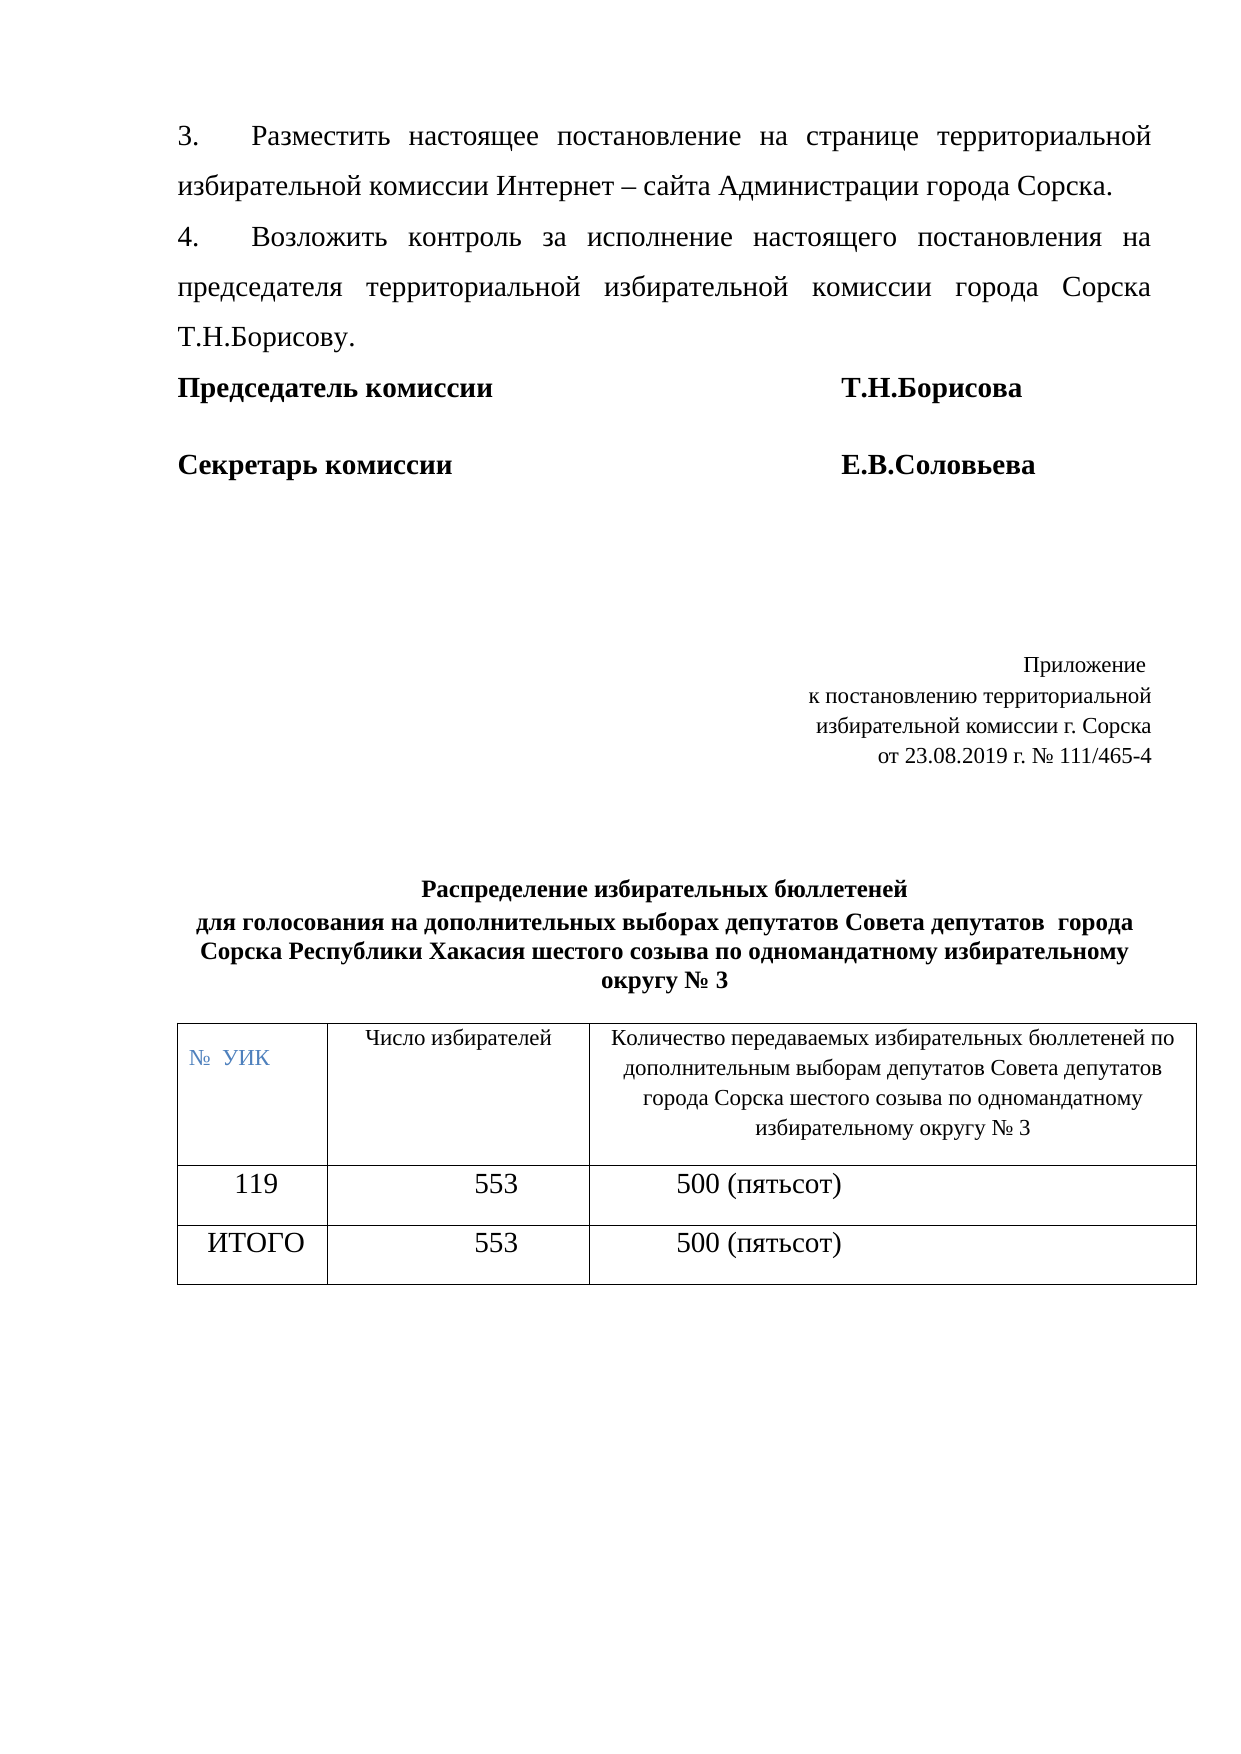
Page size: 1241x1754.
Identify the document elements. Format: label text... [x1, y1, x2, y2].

text Распределение избирательных бюллетеней [177, 874, 1152, 903]
table_header Число избирателей [328, 1024, 589, 1165]
table_cell 500 (пятьсот) [590, 1226, 1196, 1284]
text от 23.08.2019 г. № 111/465-4 [177, 742, 1152, 768]
table_cell 553 [328, 1166, 589, 1224]
list Разместить настоящее постановление на странице территориальной избирательной комиссии Интернет – сайта Администрации города Сорска. [177, 118, 1152, 202]
text для голосования на дополнительных выборах депутатов Совета депутатов города Сорска Республики Хакасия шестого созыва по одномандатному избирательному округу № 3 [177, 907, 1152, 994]
table_header № УИК [178, 1024, 327, 1165]
table_cell ИТОГО [178, 1226, 327, 1284]
text Председатель комиссии Т.Н.Борисова [177, 370, 1152, 403]
table_cell 553 [328, 1226, 589, 1284]
table_header Количество передаваемых избирательных бюллетеней по дополнительным выборам депутатов Совета депутатов города Сорска шестого созыва по одномандатному избирательному округу № 3 [590, 1024, 1196, 1165]
list Возложить контроль за исполнение настоящего постановления на председателя территориальной избирательной комиссии города Сорска Т.Н.Борисову. [177, 219, 1152, 353]
text Секретарь комиссии Е.В.Соловьева [177, 447, 1152, 480]
text избирательной комиссии г. Сорска [177, 712, 1152, 738]
table_cell 119 [178, 1166, 327, 1224]
table_cell 500 (пятьсот) [590, 1166, 1196, 1224]
text Приложение к постановлению территориальной [177, 652, 1152, 708]
